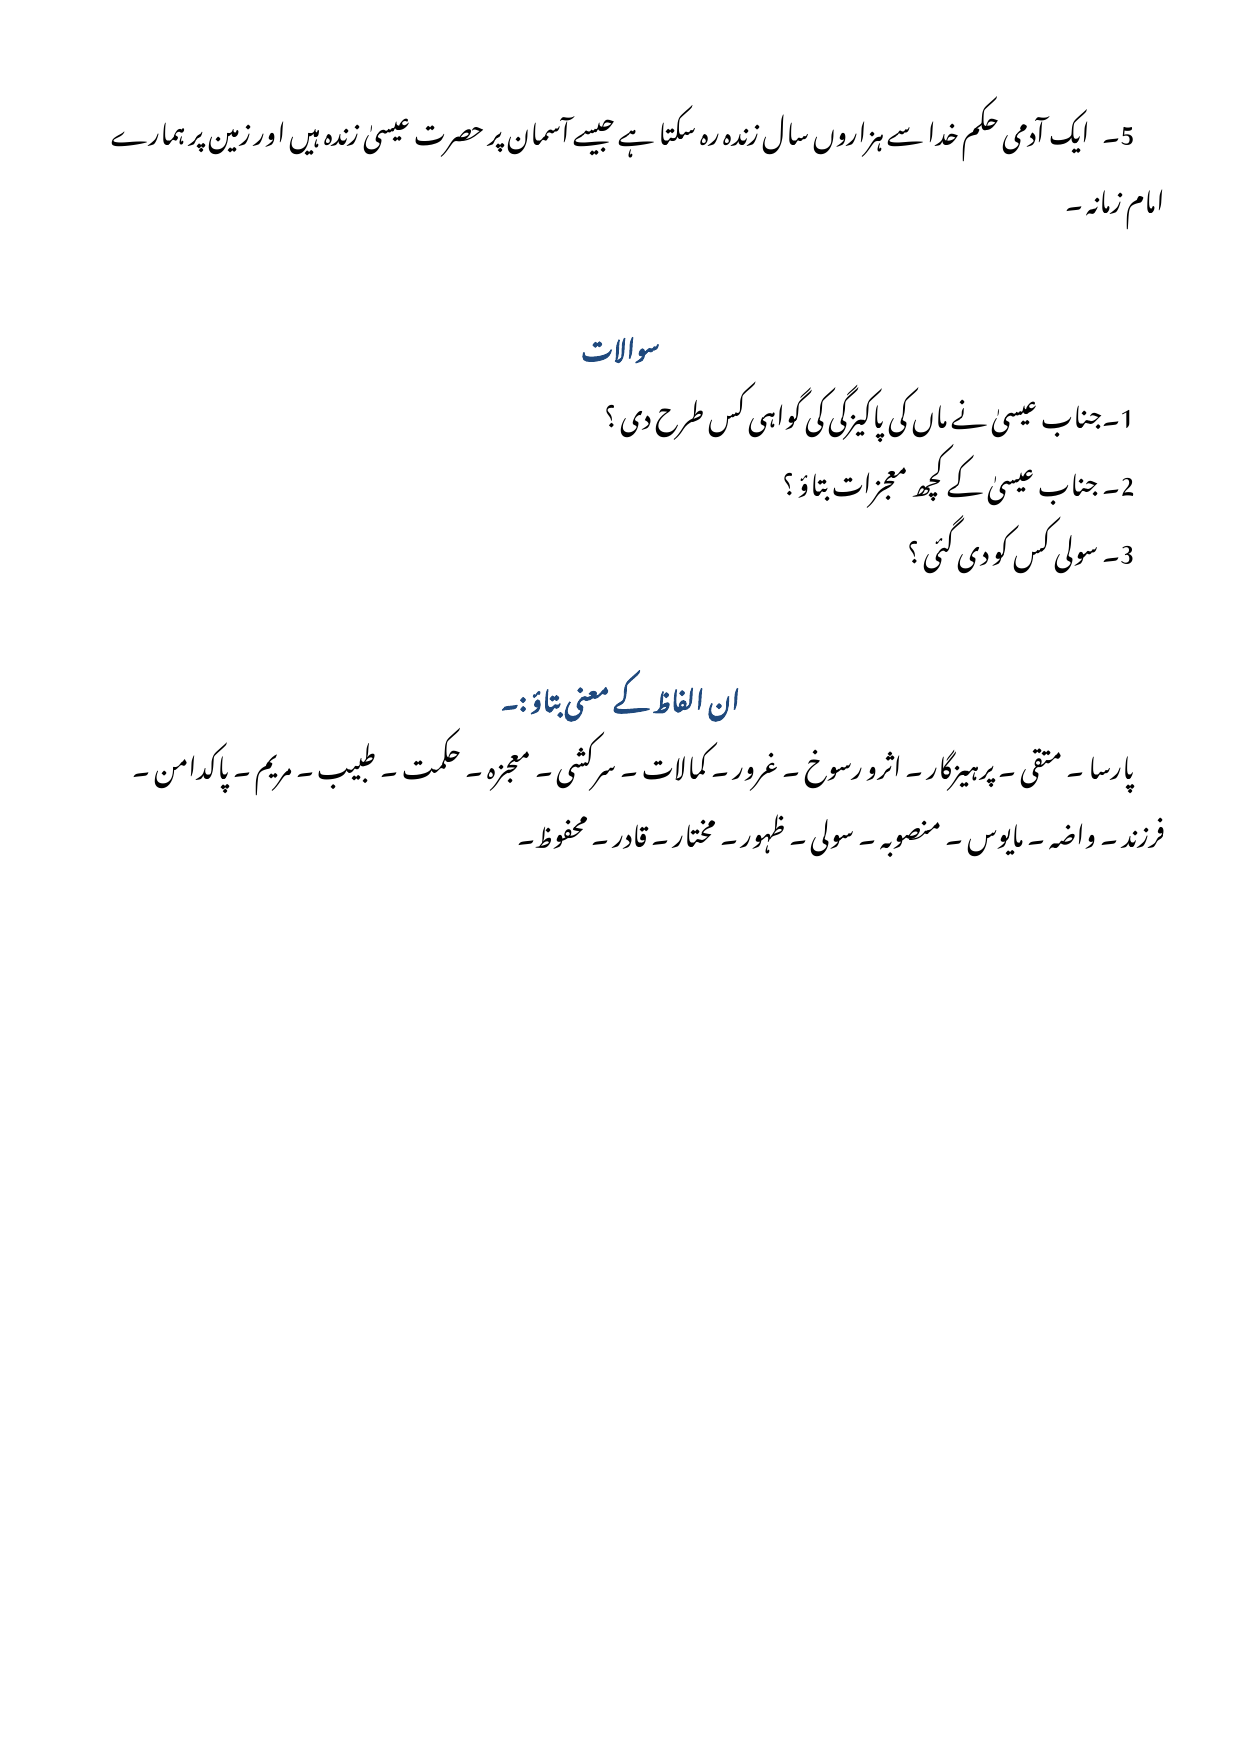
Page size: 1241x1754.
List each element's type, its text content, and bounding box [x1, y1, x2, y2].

text 1۔جناب عیسیٰ نے ماں کی پاکیزگی کی گواہی کس طرح دی ؟ [75, 377, 1165, 445]
text 5۔ ایک آدمی حکم خدا سے ہزاروں سال زندہ رہ سکتا ہے جیسے آسمان پر حصرت عیسیٰ زندہ ہیں اور زمین پر ہمارے امام زمانہ ۔ [75, 94, 1165, 229]
subtitle ان الفاظ کے معنی بتاؤ :۔ [75, 660, 1165, 728]
text پارسا ۔ متقی ۔ پرہیزگار ۔ اثرو رسوخ ۔ غرور ۔ کمالات ۔ سرکشی ۔ معجزہ ۔ حکمت ۔ طبیب ۔ مریم ۔ پاکدامن ۔ فرزند ۔ واضہ ۔ مایوس ۔ منصوبہ ۔ سولی ۔ ظہور ۔ مختار ۔ قادر ۔ محفوظ۔ [75, 728, 1165, 863]
text 2۔ جناب عیسیٰ کے کچھ معجزات بتاؤ ؟ [75, 445, 1165, 512]
text 3۔ سولی کس کو دی گئی ؟ [75, 512, 1165, 580]
subtitle سوالات [75, 309, 1165, 377]
